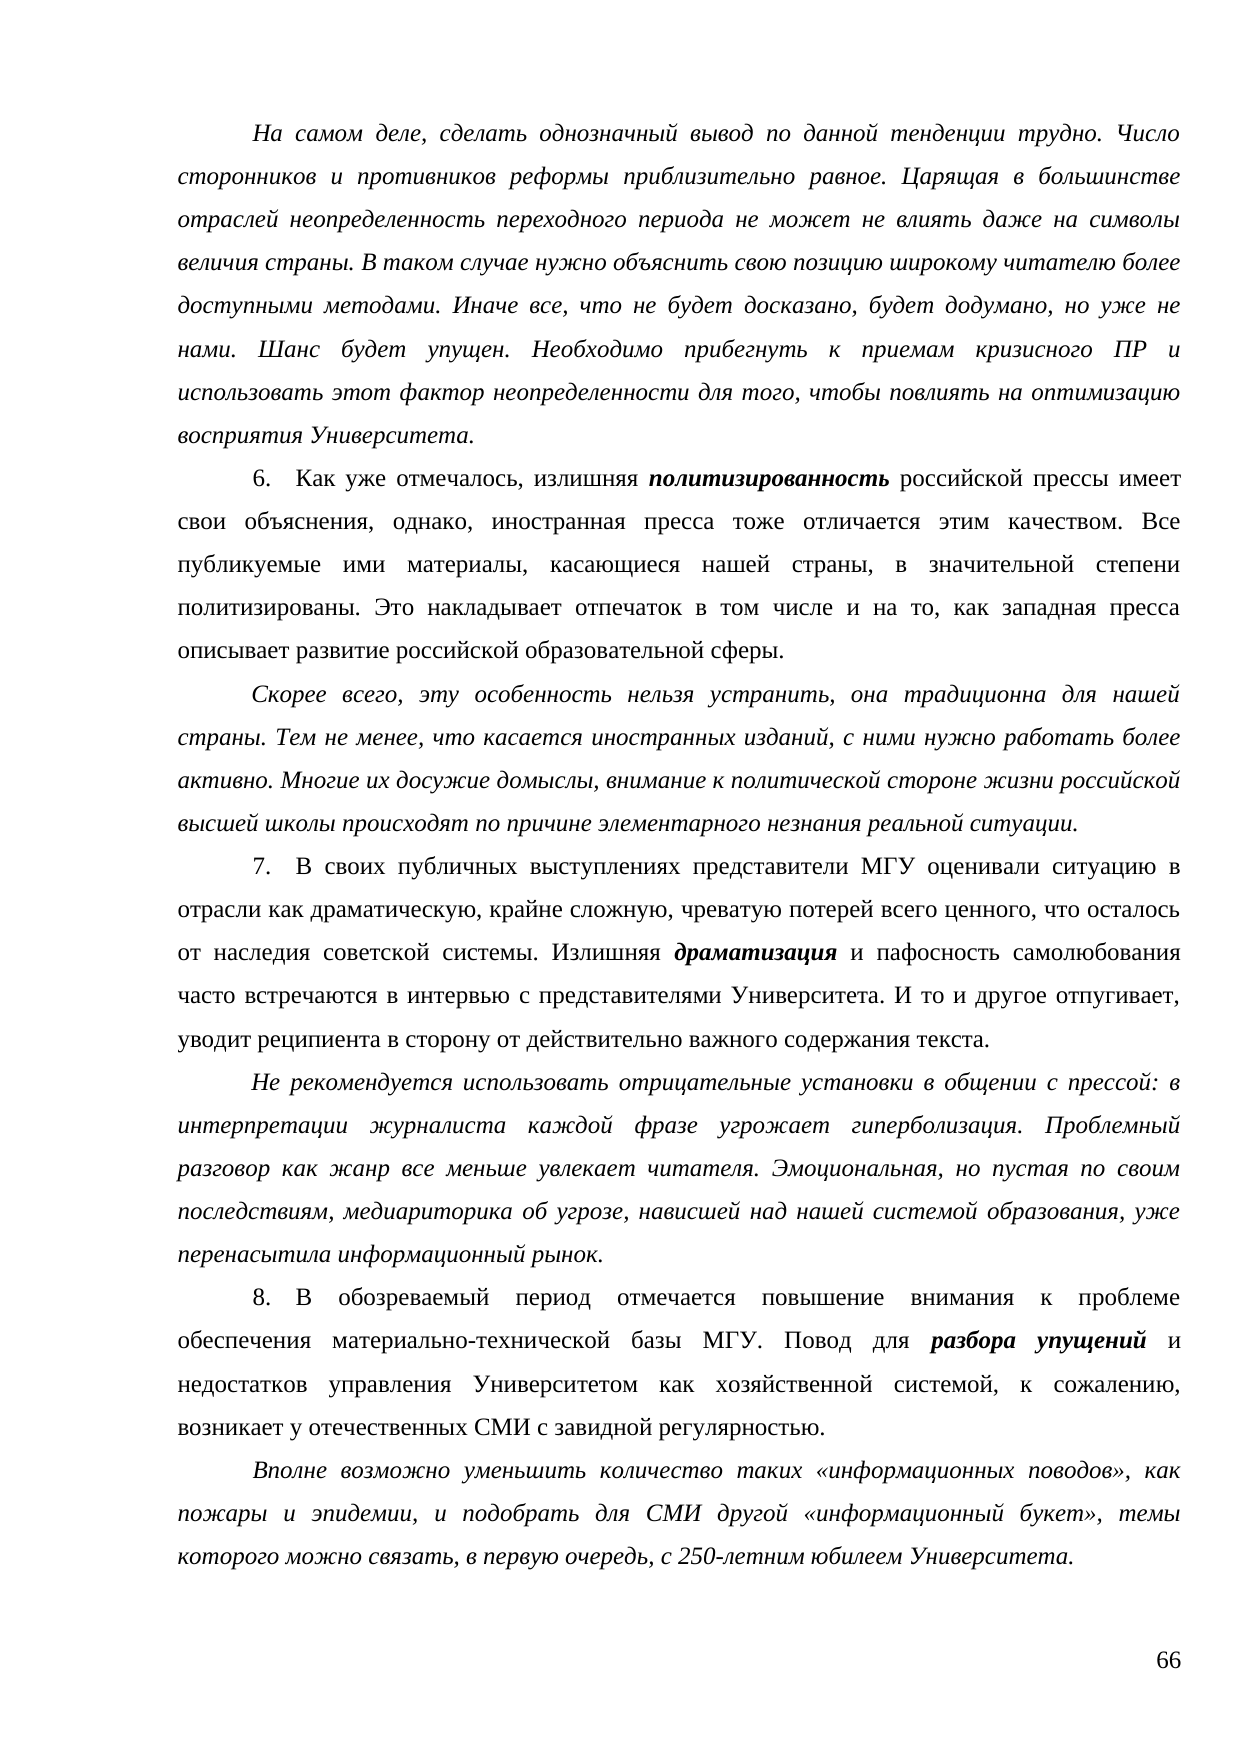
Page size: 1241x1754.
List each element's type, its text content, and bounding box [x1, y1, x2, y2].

list На самом деле, сделать однозначный вывод по данной тенденции трудно. Число сторонников и противников реформы приблизительно равное. Царящая в большинстве отраслей неопределенность переходного периода не может не влиять даже на символы величия страны. В таком случае нужно объяснить свою позицию широкому читателю более доступными методами. Иначе все, что не будет досказано, будет додумано, но уже не нами. Шанс будет упущен. Необходимо прибегнуть к приемам кризисного ПР и использовать этот фактор неопределенности для того, чтобы повлиять на оптимизацию восприятия Университета. [177, 118, 1181, 449]
list В обозреваемый период отмечается повышение внимания к проблеме обеспечения материально-технической базы МГУ. Повод для разбора упущений и недостатков управления Университетом как хозяйственной системой, к сожалению, возникает у отечественных СМИ с завидной регулярностью. [177, 1282, 1181, 1441]
list Вполне возможно уменьшить количество таких «информационных поводов», как пожары и эпидемии, и подобрать для СМИ другой «информационный букет», темы которого можно связать, в первую очередь, с 250-летним юбилеем Университета. [177, 1455, 1181, 1570]
list Скорее всего, эту особенность нельзя устранить, она традиционна для нашей страны. Тем не менее, что касается иностранных изданий, с ними нужно работать более активно. Многие их досужие домыслы, внимание к политической стороне жизни российской высшей школы происходят по причине элементарного незнания реальной ситуации. [177, 679, 1181, 837]
list В своих публичных выступлениях представители МГУ оценивали ситуацию в отрасли как драматическую, крайне сложную, чреватую потерей всего ценного, что осталось от наследия советской системы. Излишняя драматизация и пафосность самолюбования часто встречаются в интервью с представителями Университета. И то и другое отпугивает, уводит реципиента в сторону от действительно важного содержания текста. [177, 851, 1181, 1052]
list Как уже отмечалось, излишняя политизированность российской прессы имеет свои объяснения, однако, иностранная пресса тоже отличается этим качеством. Все публикуемые ими материалы, касающиеся нашей страны, в значительной степени политизированы. Это накладывает отпечаток в том числе и на то, как западная пресса описывает развитие российской образовательной сферы. [177, 463, 1181, 664]
list Не рекомендуется использовать отрицательные установки в общении с прессой: в интерпретации журналиста каждой фразе угрожает гиперболизация. Проблемный разговор как жанр все меньше увлекает читателя. Эмоциональная, но пустая по своим последствиям, медиариторика об угрозе, нависшей над нашей системой образования, уже перенасытила информационный рынок. [177, 1067, 1181, 1268]
